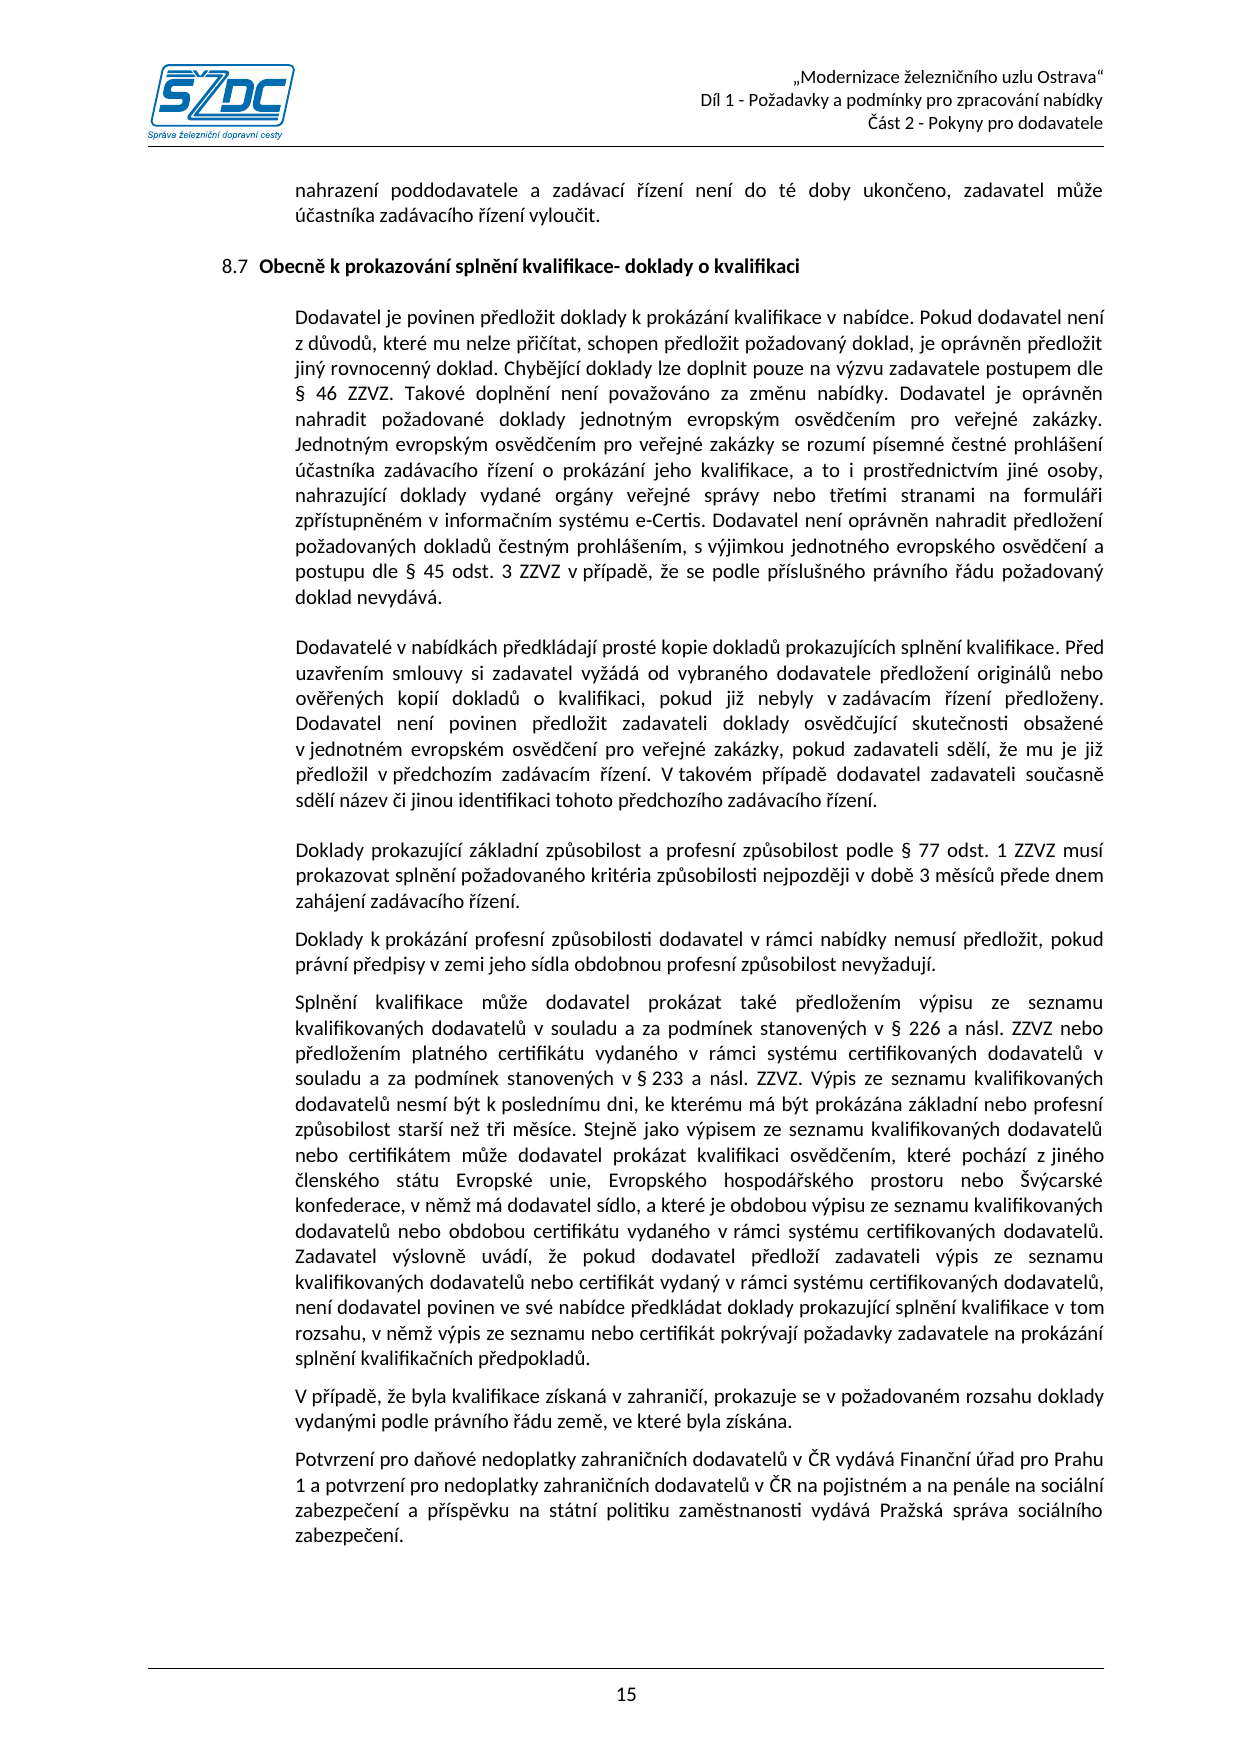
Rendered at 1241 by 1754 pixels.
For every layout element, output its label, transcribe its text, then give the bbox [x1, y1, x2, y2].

text Dodavatelé v nabídkách předkládají prosté kopie dokladů prokazujících splnění kvalifikace. Před uzavřením smlouvy si zadavatel vyžádá od vybraného dodavatele předložení originálů nebo ověřených kopií dokladů o kvalifikaci, pokud již nebyly v zadávacím řízení předloženy. Dodavatel není povinen předložit zadavateli doklady osvědčující skutečnosti obsažené v jednotném evropském osvědčení pro veřejné zakázky, pokud zadavateli sdělí, že mu je již předložil v předchozím zadávacím řízení. V takovém případě dodavatel zadavateli současně sdělí název či jinou identifikaci tohoto předchozího zadávacího řízení. [295, 634, 1104, 812]
text Doklady prokazující základní způsobilost a profesní způsobilost podle § 77 odst. 1 ZZVZ musí prokazovat splnění požadovaného kritéria způsobilosti nejpozději v době 3 měsíců přede dnem zahájení zadávacího řízení. [295, 837, 1104, 913]
text Dodavatel je povinen předložit doklady k prokázání kvalifikace v nabídce. Pokud dodavatel není z důvodů, které mu nelze přičítat, schopen předložit požadovaný doklad, je oprávněn předložit jiný rovnocenný doklad. Chybějící doklady lze doplnit pouze na výzvu zadavatele postupem dle § 46 ZZVZ. Takové doplnění není považováno za změnu nabídky. Dodavatel je oprávněn nahradit požadované doklady jednotným evropským osvědčením pro veřejné zakázky. Jednotným evropským osvědčením pro veřejné zakázky se rozumí písemné čestné prohlášení účastníka zadávacího řízení o prokázání jeho kvalifikace, a to i prostřednictvím jiné osoby, nahrazující doklady vydané orgány veřejné správy nebo třetími stranami na formuláři zpřístupněném v informačním systému e-Certis. Dodavatel není oprávněn nahradit předložení požadovaných dokladů čestným prohlášením, s výjimkou jednotného evropského osvědčení a postupu dle § 45 odst. 3 ZZVZ v případě, že se podle příslušného právního řádu požadovaný doklad nevydává. [295, 304, 1104, 609]
text V případě, že byla kvalifikace získaná v zahraničí, prokazuje se v požadovaném rozsahu doklady vydanými podle právního řádu země, ve které byla získána. [295, 1383, 1104, 1434]
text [295, 177, 1104, 228]
text Potvrzení pro daňové nedoplatky zahraničních dodavatelů v ČR vydává Finanční úřad pro Prahu 1 a potvrzení pro nedoplatky zahraničních dodavatelů v ČR na pojistném a na penále na sociální zabezpečení a příspěvku na státní politiku zaměstnanosti vydává Pražská správa sociálního zabezpečení. [295, 1446, 1104, 1548]
text Splnění kvalifikace může dodavatel prokázat také předložením výpisu ze seznamu kvalifikovaných dodavatelů v souladu a za podmínek stanovených v § 226 a násl. ZZVZ nebo předložením platného certifikátu vydaného v rámci systému certifikovaných dodavatelů v souladu a za podmínek stanovených v § 233 a násl. ZZVZ. Výpis ze seznamu kvalifikovaných dodavatelů nesmí být k poslednímu dni, ke kterému má být prokázána základní nebo profesní způsobilost starší než tři měsíce. Stejně jako výpisem ze seznamu kvalifikovaných dodavatelů nebo certifikátem může dodavatel prokázat kvalifikaci osvědčením, které pochází z jiného členského státu Evropské unie, Evropského hospodářského prostoru nebo Švýcarské konfederace, v němž má dodavatel sídlo, a které je obdobou výpisu ze seznamu kvalifikovaných dodavatelů nebo obdobou certifikátu vydaného v rámci systému certifikovaných dodavatelů. Zadavatel výslovně uvádí, že pokud dodavatel předloží zadavateli výpis ze seznamu kvalifikovaných dodavatelů nebo certifikát vydaný v rámci systému certifikovaných dodavatelů, není dodavatel povinen ve své nabídce předkládat doklady prokazující splnění kvalifikace v tom rozsahu, v němž výpis ze seznamu nebo certifikát pokrývají požadavky zadavatele na prokázání splnění kvalifikačních předpokladů. [295, 989, 1104, 1371]
list Obecně k prokazování splnění kvalifikace- doklady o kvalifikaci [222, 253, 1104, 279]
text Doklady k prokázání profesní způsobilosti dodavatel v rámci nabídky nemusí předložit, pokud právní předpisy v zemi jeho sídla obdobnou profesní způsobilost nevyžadují. [295, 926, 1104, 977]
